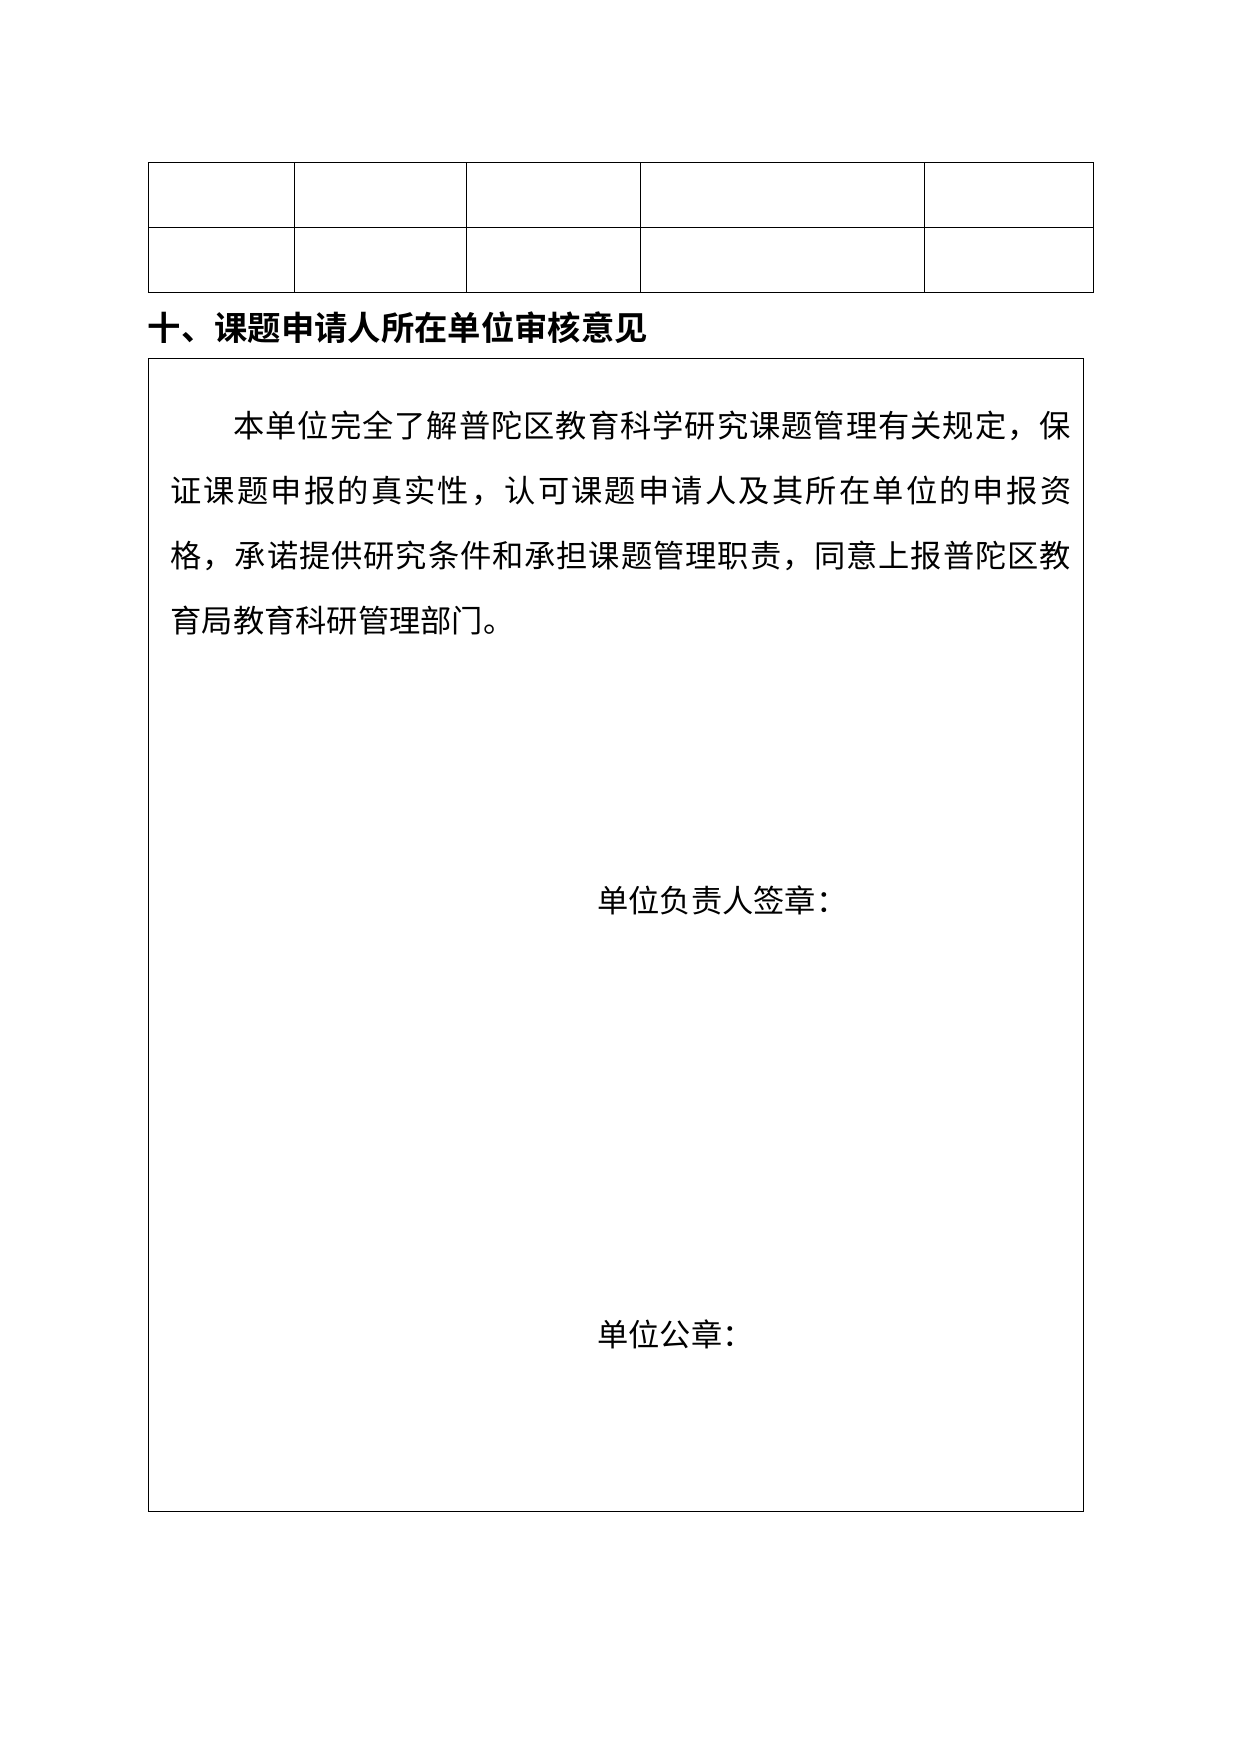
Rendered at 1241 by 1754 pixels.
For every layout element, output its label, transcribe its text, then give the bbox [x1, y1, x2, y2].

table_cell [641, 163, 924, 227]
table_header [149, 359, 1083, 1511]
table_cell [467, 163, 640, 227]
table_cell [295, 228, 466, 292]
table_cell [295, 163, 466, 227]
table_cell [149, 163, 294, 227]
table_cell [925, 163, 1093, 227]
table_cell [641, 228, 924, 292]
text 十、课题申请人所在单位审核意见 [148, 293, 1092, 358]
table_cell [467, 228, 640, 292]
table_cell [925, 228, 1093, 292]
table_cell [149, 228, 294, 292]
